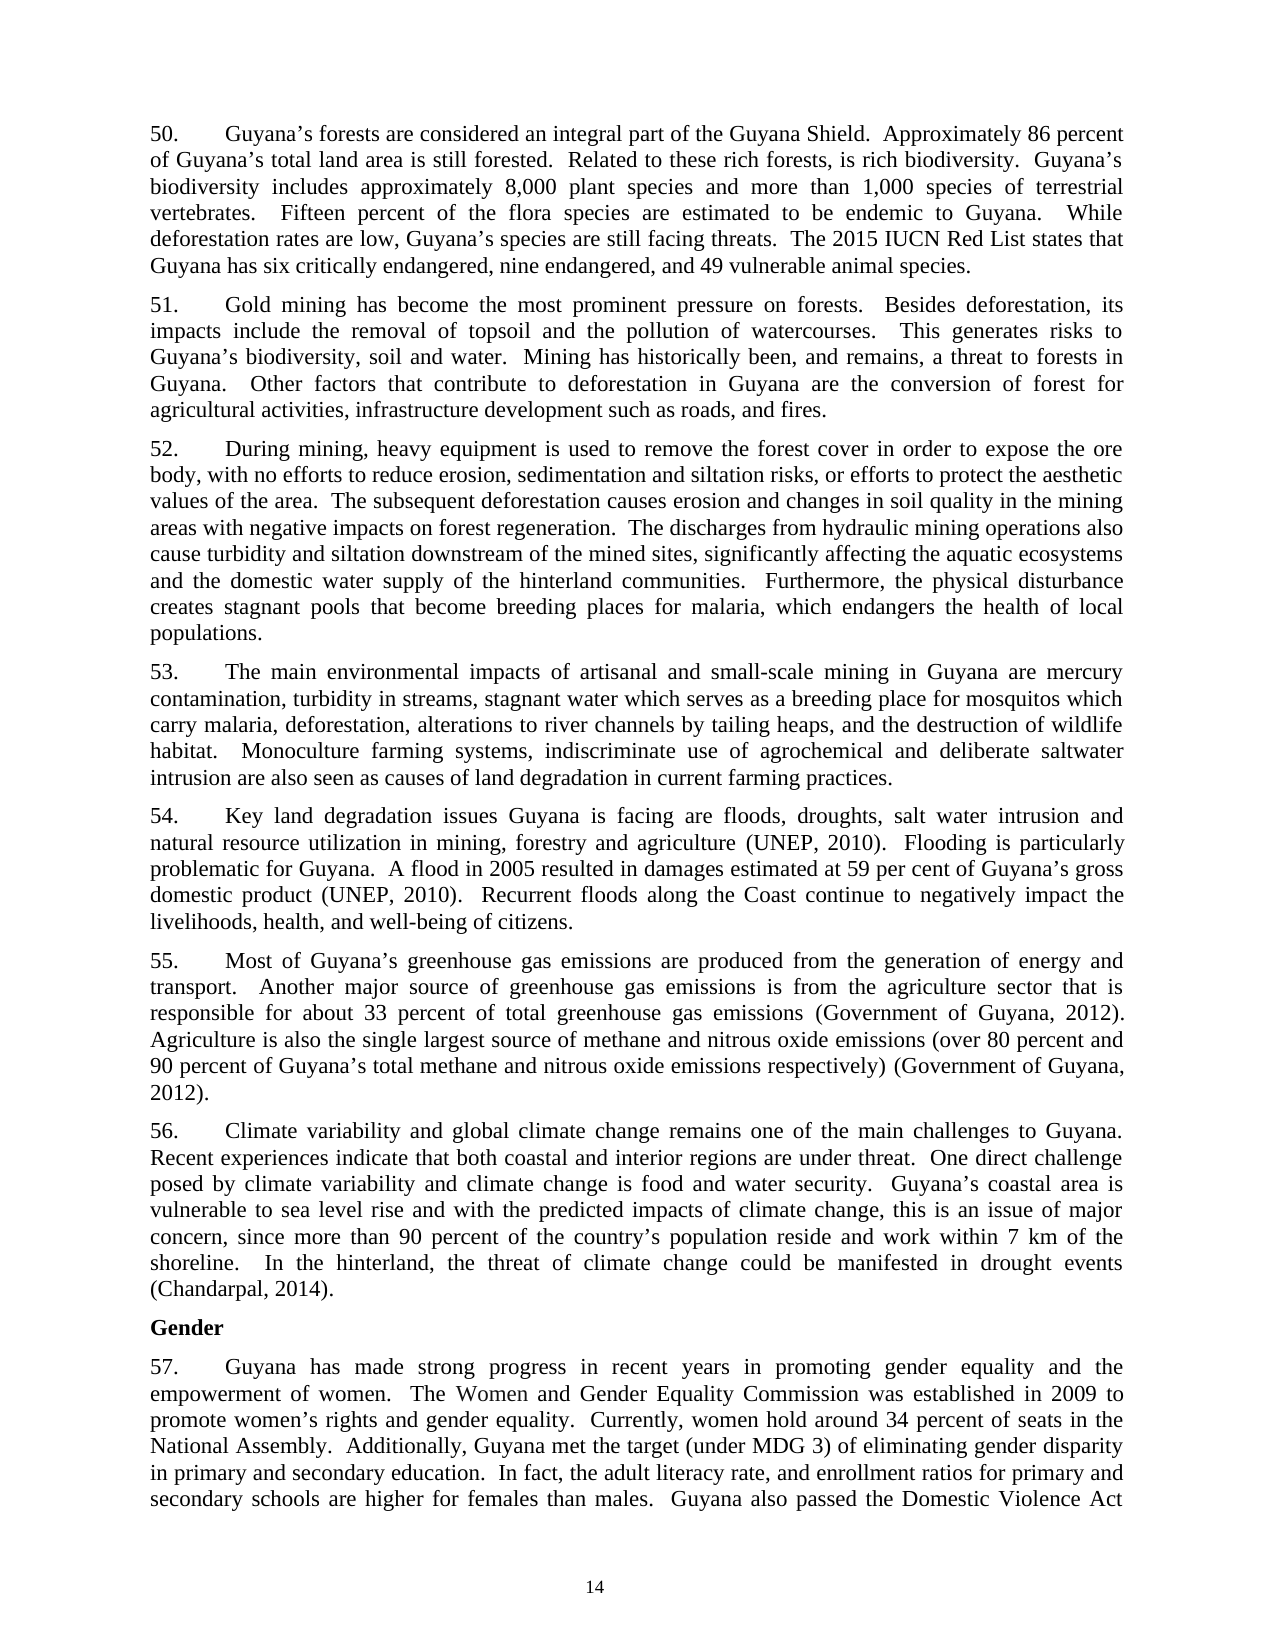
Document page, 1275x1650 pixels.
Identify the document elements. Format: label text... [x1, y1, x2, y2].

text During mining, heavy equipment is used to remove the forest cover in order to expose the ore body, with no efforts to reduce erosion, sedimentation and siltation risks, or efforts to protect the aesthetic values of the area. The subsequent deforestation causes erosion and changes in soil quality in the mining areas with negative impacts on forest regeneration. The discharges from hydraulic mining operations also cause turbidity and siltation downstream of the mined sites, significantly affecting the aquatic ecosystems and the domestic water supply of the hinterland communities. Furthermore, the physical disturbance creates stagnant pools that become breeding places for malaria, which endangers the health of local populations. [150, 435, 1125, 646]
text Gender [150, 1314, 1125, 1341]
text Key land degradation issues Guyana is facing are floods, droughts, salt water intrusion and natural resource utilization in mining, forestry and agriculture . Flooding is particularly problematic for Guyana. A flood in 2005 resulted in damages estimated at 59 per cent of Guyana’s gross domestic product . Recurrent floods along the Coast continue to negatively impact the livelihoods, health, and well-being of citizens. [150, 802, 1125, 934]
text The main environmental impacts of artisanal and small-scale mining in Guyana are mercury contamination, turbidity in streams, stagnant water which serves as a breeding place for mosquitos which carry malaria, deforestation, alterations to river channels by tailing heaps, and the destruction of wildlife habitat. Monoculture farming systems, indiscriminate use of agrochemical and deliberate saltwater intrusion are also seen as causes of land degradation in current farming practices. [150, 658, 1125, 790]
text Most of Guyana’s greenhouse gas emissions are produced from the generation of energy and transport. Another major source of greenhouse gas emissions is from the agriculture sector that is responsible for about 33 percent of total greenhouse gas emissions. Agriculture is also the single largest source of methane and nitrous oxide emissions (over 80 percent and 90 percent of Guyana’s total methane and nitrous oxide emissions respectively). [150, 947, 1125, 1105]
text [150, 1353, 1125, 1511]
text Climate variability and global climate change remains one of the main challenges to Guyana. Recent experiences indicate that both coastal and interior regions are under threat. One direct challenge posed by climate variability and climate change is food and water security. Guyana’s coastal area is vulnerable to sea level rise and with the predicted impacts of climate change, this is an issue of major concern, since more than 90 percent of the country’s population reside and work within 7 km of the shoreline. In the hinterland, the threat of climate change could be manifested in drought events . [150, 1117, 1125, 1302]
text Guyana’s forests are considered an integral part of the Guyana Shield. Approximately 86 percent of Guyana’s total land area is still forested. Related to these rich forests, is rich biodiversity. Guyana’s biodiversity includes approximately 8,000 plant species and more than 1,000 species of terrestrial vertebrates. Fifteen percent of the flora species are estimated to be endemic to Guyana. While deforestation rates are low, Guyana’s species are still facing threats. The 2015 IUCN Red List states that Guyana has six critically endangered, nine endangered, and 49 vulnerable animal species. [150, 120, 1125, 278]
text Gold mining has become the most prominent pressure on forests. Besides deforestation, its impacts include the removal of topsoil and the pollution of watercourses. This generates risks to Guyana’s biodiversity, soil and water. Mining has historically been, and remains, a threat to forests in Guyana. Other factors that contribute to deforestation in Guyana are the conversion of forest for agricultural activities, infrastructure development such as roads, and fires. [150, 291, 1125, 422]
